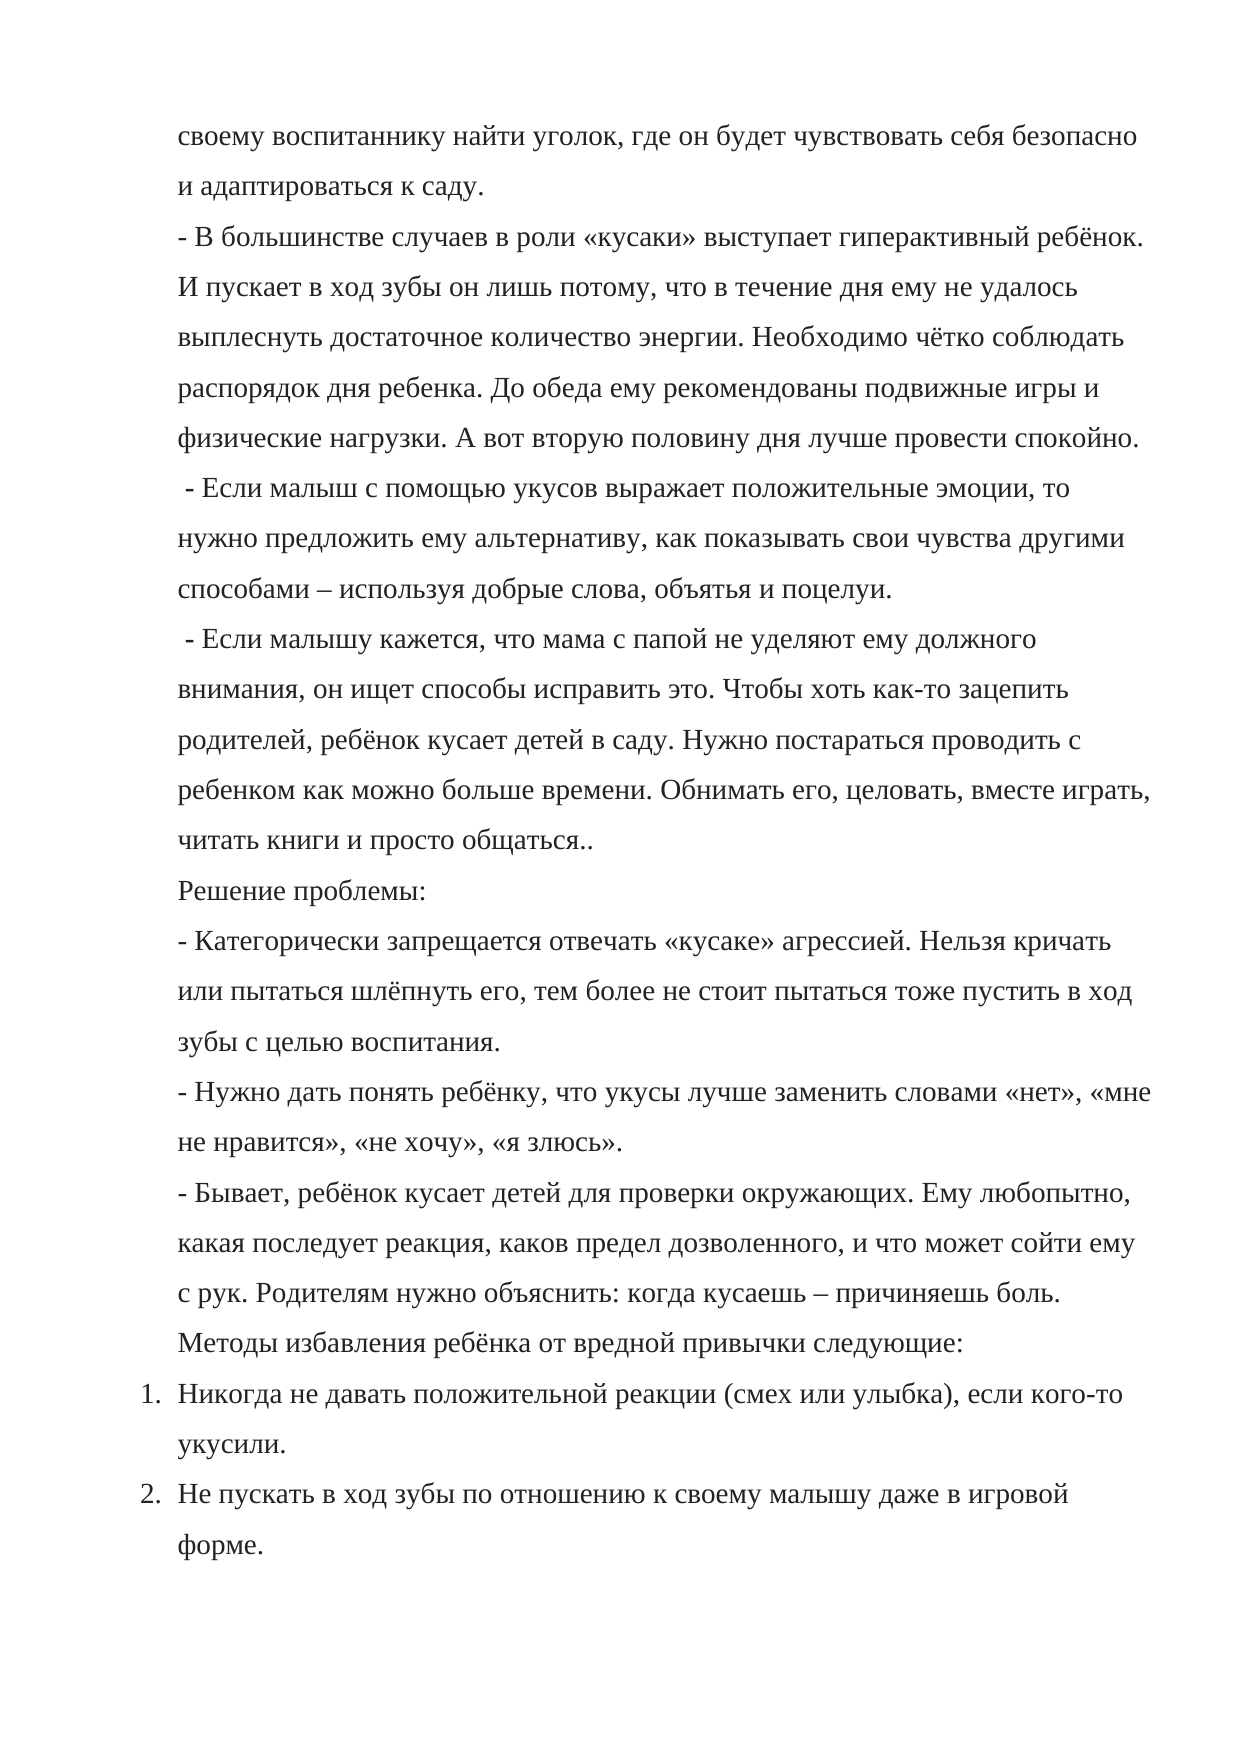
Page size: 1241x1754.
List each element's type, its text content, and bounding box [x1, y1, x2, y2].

text - В большинстве случаев в роли «кусаки» выступает гиперактивный ребёнок. И пускает в ход зубы он лишь потому, что в течение дня ему не удалось выплеснуть достаточное количество энергии. Необходимо чётко соблюдать распорядок дня ребенка. До обеда ему рекомендованы подвижные игры и физические нагрузки. А вот вторую половину дня лучше провести спокойно. [177, 219, 1152, 453]
list Никогда не давать положительной реакции (смех или улыбка), если кого-то укусили. [140, 1376, 1152, 1460]
text - Категорически запрещается отвечать «кусаке» агрессией. Нельзя кричать или пытаться шлёпнуть его, тем более не стоит пытаться тоже пустить в ход зубы с целью воспитания. [177, 923, 1152, 1057]
text Решение проблемы: [177, 873, 1152, 906]
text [177, 118, 1152, 202]
text - Нужно дать понять ребёнку, что укусы лучше заменить словами «нет», «мне не нравится», «не хочу», «я злюсь». [177, 1074, 1152, 1158]
list Не пускать в ход зубы по отношению к своему малышу даже в игровой форме. [140, 1477, 1152, 1560]
text - Если малышу кажется, что мама с папой не уделяют ему должного внимания, он ищет способы исправить это. Чтобы хоть как-то зацепить родителей, ребёнок кусает детей в саду. Нужно постараться проводить с ребенком как можно больше времени. Обнимать его, целовать, вместе играть, читать книги и просто общаться.. [177, 621, 1152, 856]
text - Если малыш с помощью укусов выражает положительные эмоции, то нужно предложить ему альтернативу, как показывать свои чувства другими способами – используя добрые слова, объятья и поцелуи. [177, 470, 1152, 604]
text Методы избавления ребёнка от вредной привычки следующие: [177, 1326, 1152, 1359]
text - Бывает, ребёнок кусает детей для проверки окружающих. Ему любопытно, какая последует реакция, каков предел дозволенного, и что может сойти ему с рук. Родителям нужно объяснить: когда кусаешь – причиняешь боль. [177, 1175, 1152, 1309]
